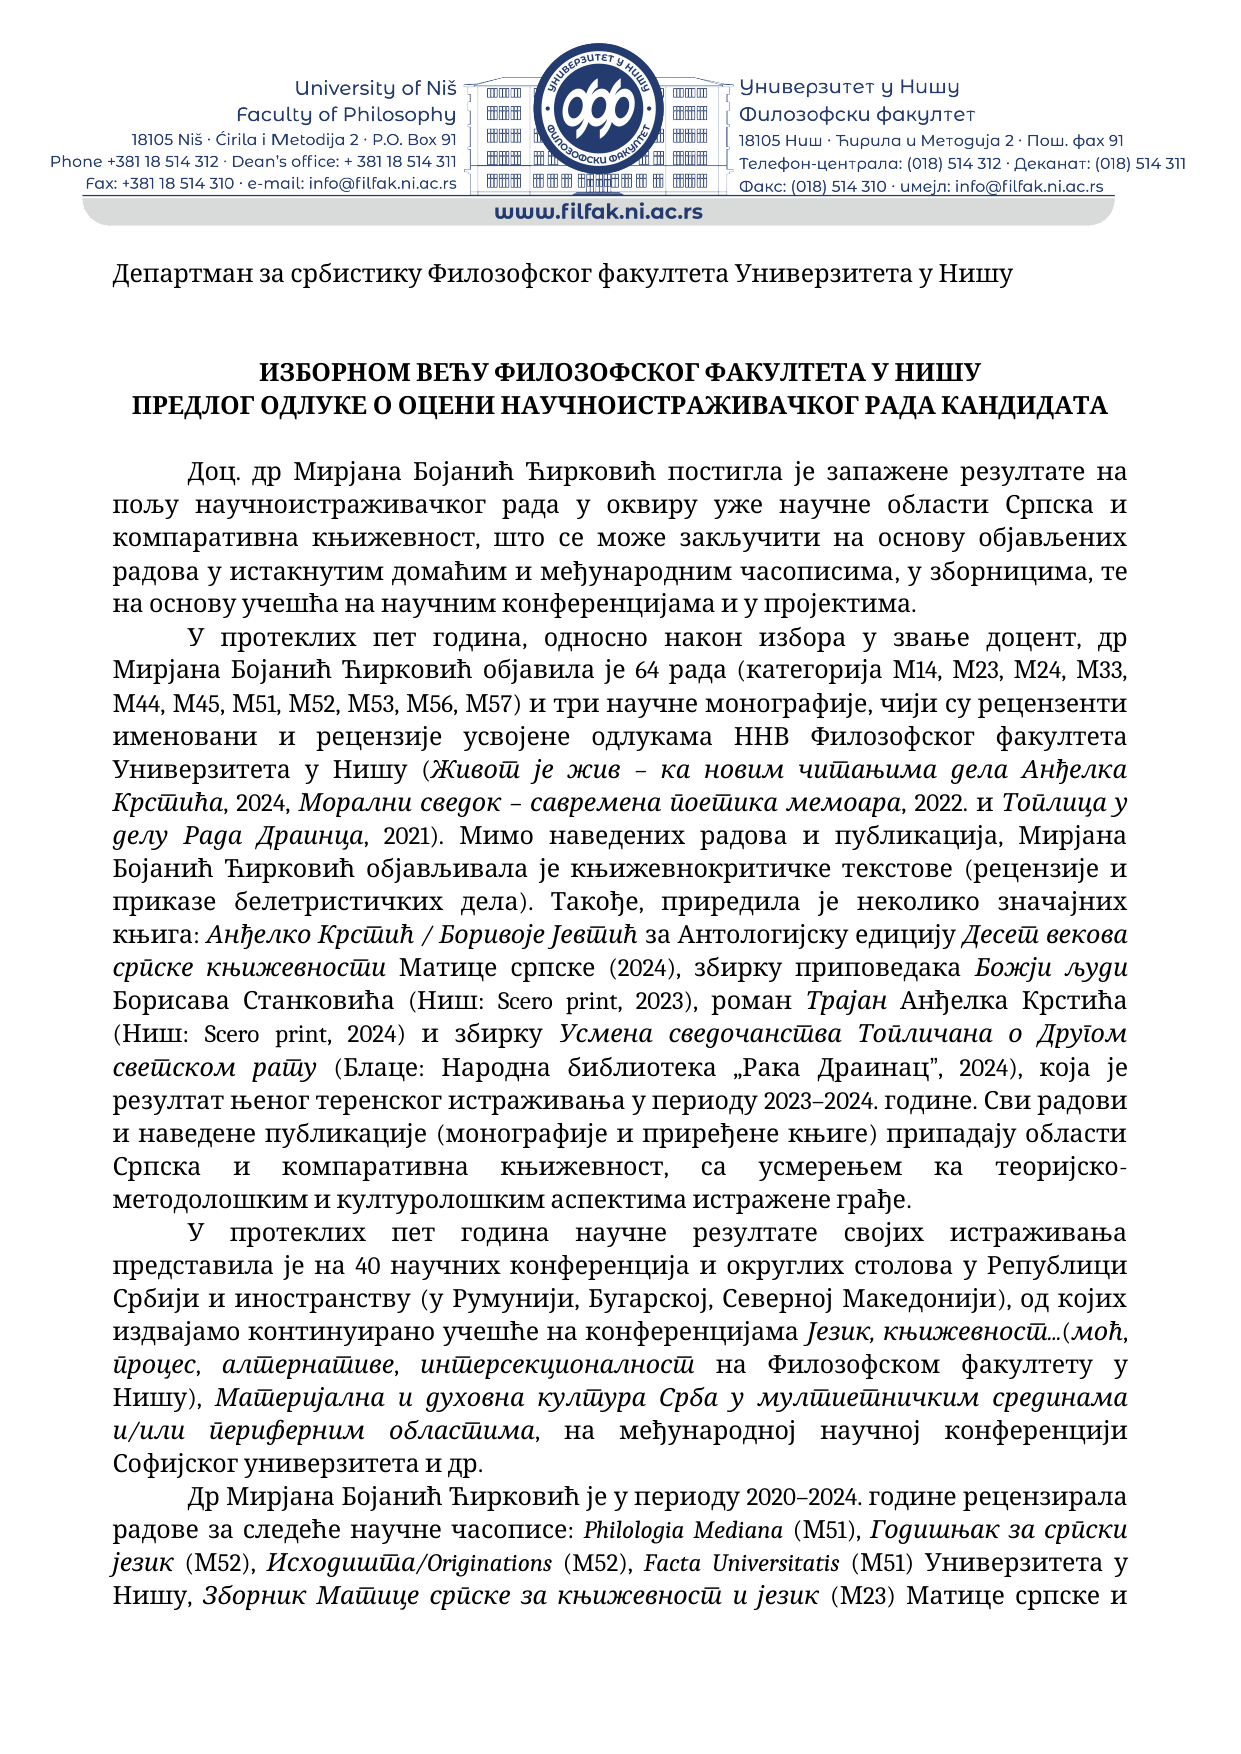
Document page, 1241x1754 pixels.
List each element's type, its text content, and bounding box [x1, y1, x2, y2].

text ИЗБОРНОМ ВЕЋУ ФИЛОЗОФСКОГ ФАКУЛТЕТА У НИШУ [112, 359, 1128, 388]
picture [29, 41, 1211, 227]
text Доц. др Мирјана Бојанић Ћирковић постигла је запажене резултате на пољу научноистраживачког рада у оквиру уже научне области Српска и компаративна књижевност, што се може закључити на основу објављених радова у истакнутим домаћим и међународним часописима, у зборницима, те на основу учешћа на научним конференцијама и у пројектима. [112, 458, 1128, 619]
text У протеклих пет година, односно након избора у звање доцент, др Мирјана Бојанић Ћирковић објавила је 64 рада (категорија М14, М23, М24, М33, М44, М45, М51, М52, М53, М56, М57) и три научне монографије, чији су рецензенти именовани и рецензије усвојене одлукама ННВ Филозофског факултета Универзитета у Нишу (Живот је жив – ка новим читањима дела Анђелка Крстића, 2024, Морални сведок – савремена поетика мемоара, 2022. и Топлица у делу Рада Драинца, 2021). Мимо наведених радова и публикација, Мирјана Бојанић Ћирковић објављивала је књижевнокритичке текстове (рецензије и приказе белетристичких дела). Такође, приредила је неколико значајних књига: Анђелко Крстић / Боривоје Јевтић за Антологијску едицију Десет векова српске књижевности Матице српске (2024), збирку приповедака Божји људи Борисава Станковића (Ниш: Scero print, 2023), роман Трајан Анђелка Крстића (Ниш: Scero print, 2024) и збирку Усмена сведочанства Топличана о Другом светском рату (Блаце: Народна библиотека „Рака Драинацˮ, 2024), која је резултат њеног теренског истраживања у периоду 2023–2024. године. Сви радови и наведене публикације (монографије и приређене књиге) припадају области Српска и компаративна књижевност, са усмерењем ка теоријско-методолошким и културолошким аспектима истражене грађе. [112, 623, 1128, 1214]
text У протеклих пет година научне резултате својих истраживања представила је на 40 научних конференција и округлих столова у Републици Србији и иностранству (у Румунији, Бугарској, Северној Македонији), од којих издвајамо континуирано учешће на конференцијама Језик, књижевност...(моћ, процес, алтернативе, интерсекционалност на Филозофском факултету у Нишу), Материјална и духовна култура Срба у мултиетничким срединама и/или периферним областима, на међународној научној конференцији Софијског универзитета и др. [112, 1219, 1128, 1479]
text ПРЕДЛОГ ОДЛУКЕ О ОЦЕНИ НАУЧНОИСТРАЖИВАЧКОГ РАДА КАНДИДАТА [112, 392, 1128, 421]
text Департман за србистику Филозофског факултета Универзитета у Нишу [112, 260, 1128, 289]
